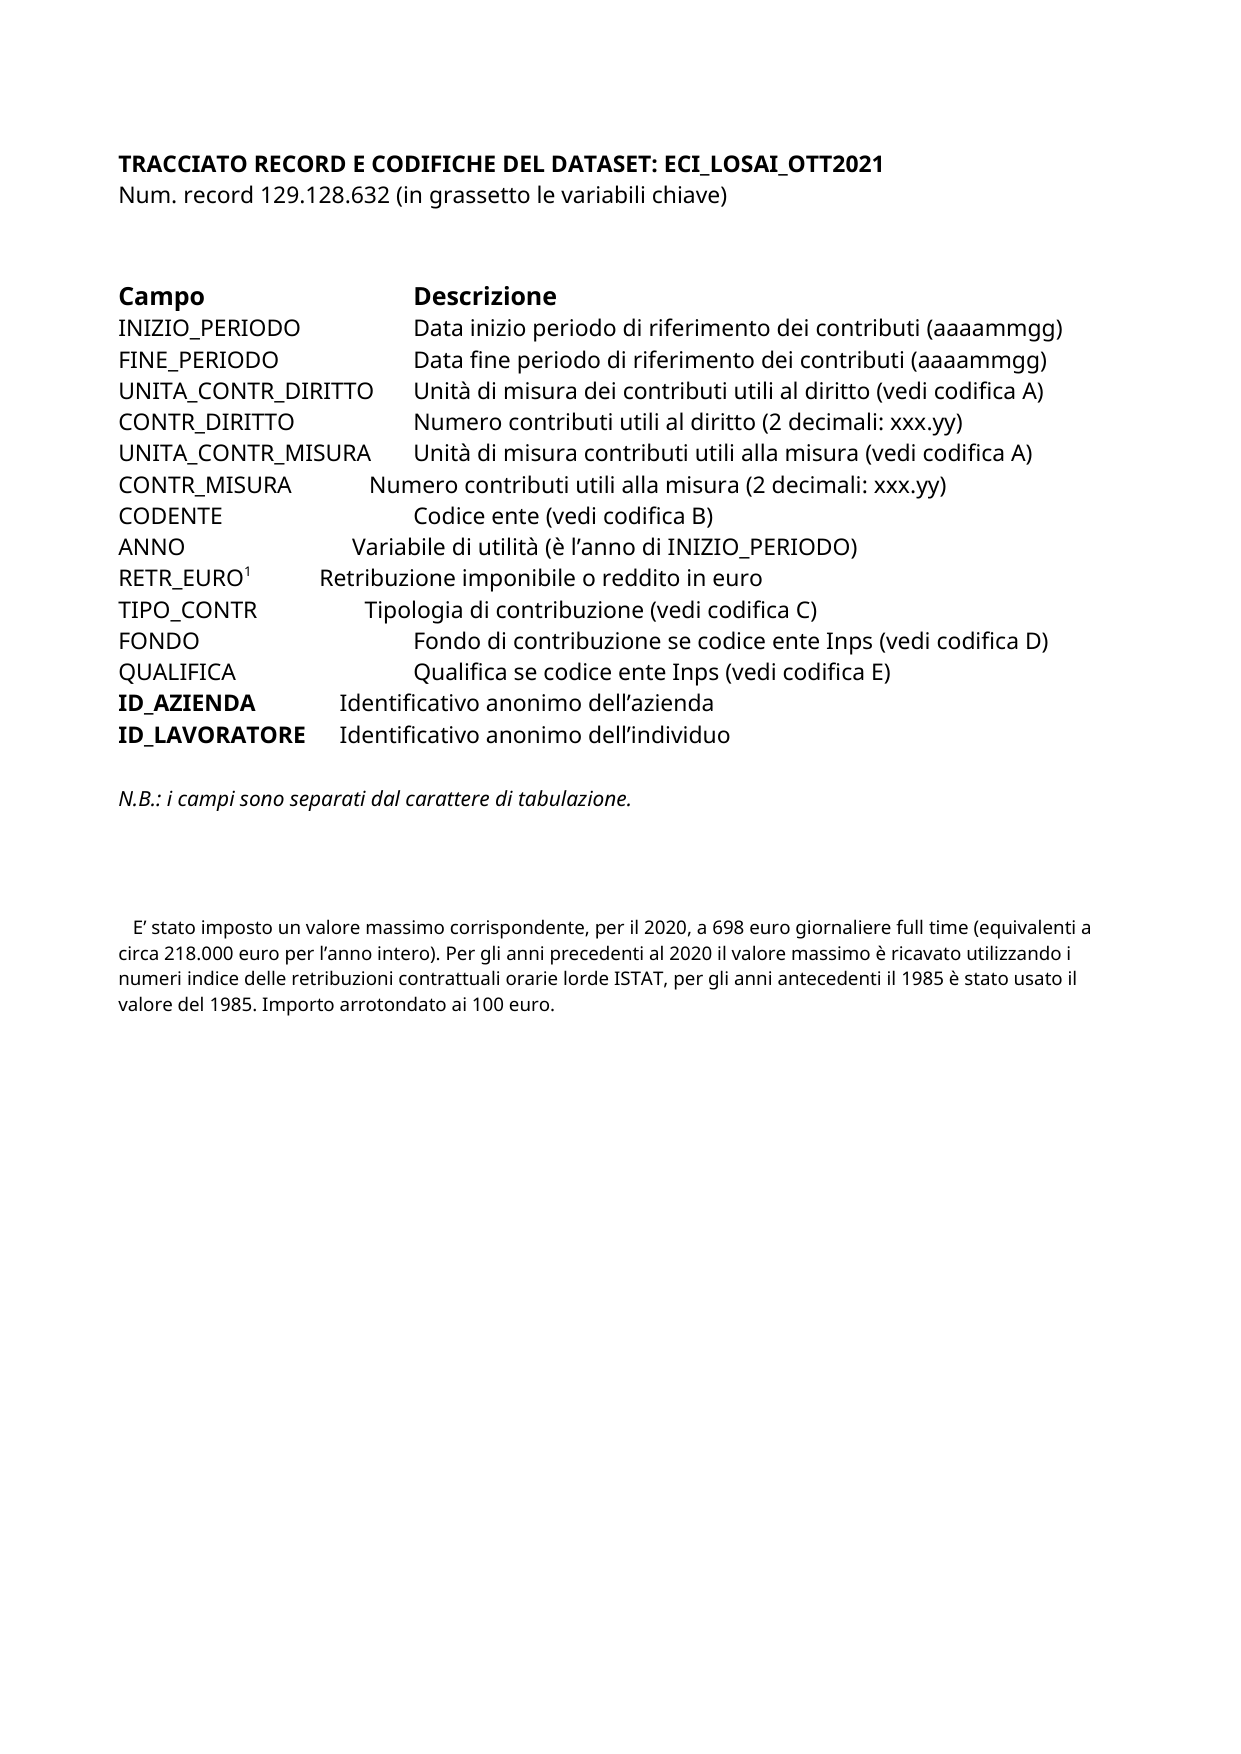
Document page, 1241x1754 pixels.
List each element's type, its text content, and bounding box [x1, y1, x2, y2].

text ANNO Variabile di utilità (è l’anno di INIZIO_PERIODO) [118, 531, 1122, 562]
text CODENTE Codice ente (vedi codifica B) [118, 500, 1122, 531]
text Campo Descrizione [118, 278, 1122, 312]
text TIPO_CONTR Tipologia di contribuzione (vedi codifica C) [118, 593, 1122, 625]
text CONTR_DIRITTO Numero contributi utili al diritto (2 decimali: xxx.yy) [118, 406, 1122, 437]
text FONDO Fondo di contribuzione se codice ente Inps (vedi codifica D) [118, 625, 1122, 656]
text N.B.: i campi sono separati dal carattere di tabulazione. [118, 784, 1122, 812]
text QUALIFICA Qualifica se codice ente Inps (vedi codifica E) [118, 656, 1122, 687]
text ID_LAVORATORE Identificativo anonimo dell’individuo [118, 718, 1122, 750]
text UNITA_CONTR_DIRITTO Unità di misura dei contributi utili al diritto (vedi codifica A) [118, 375, 1122, 406]
text UNITA_CONTR_MISURA Unità di misura contributi utili alla misura (vedi codifica A) [118, 437, 1122, 468]
text CONTR_MISURA Numero contributi utili alla misura (2 decimali: xxx.yy) [118, 468, 1122, 500]
text FINE_PERIODO Data fine periodo di riferimento dei contributi (aaaammgg) [118, 343, 1122, 375]
text E’ stato imposto un valore massimo corrispondente, per il 2020, a 698 euro giornaliere full time (equivalenti a circa 218.000 euro per l’anno intero). Per gli anni precedenti al 2020 il valore massimo è ricavato utilizzando i numeri indice delle retribuzioni contrattuali orarie lorde ISTAT, per gli anni antecedenti il 1985 è stato usato il valore del 1985. Importo arrotondato ai 100 euro. [118, 914, 1122, 1017]
text INIZIO_PERIODO Data inizio periodo di riferimento dei contributi (aaaammgg) [118, 312, 1122, 343]
text ID_AZIENDA Identificativo anonimo dell’azienda [118, 687, 1122, 718]
text Num. record 129.128.632 (in grassetto le variabili chiave) [118, 179, 1122, 210]
text RETR_EURO1 Retribuzione imponibile o reddito in euro [118, 562, 1122, 593]
text TRACCIATO RECORD E CODIFICHE DEL DATASET: ECI_LOSAI_OTT2021 [118, 148, 1122, 179]
